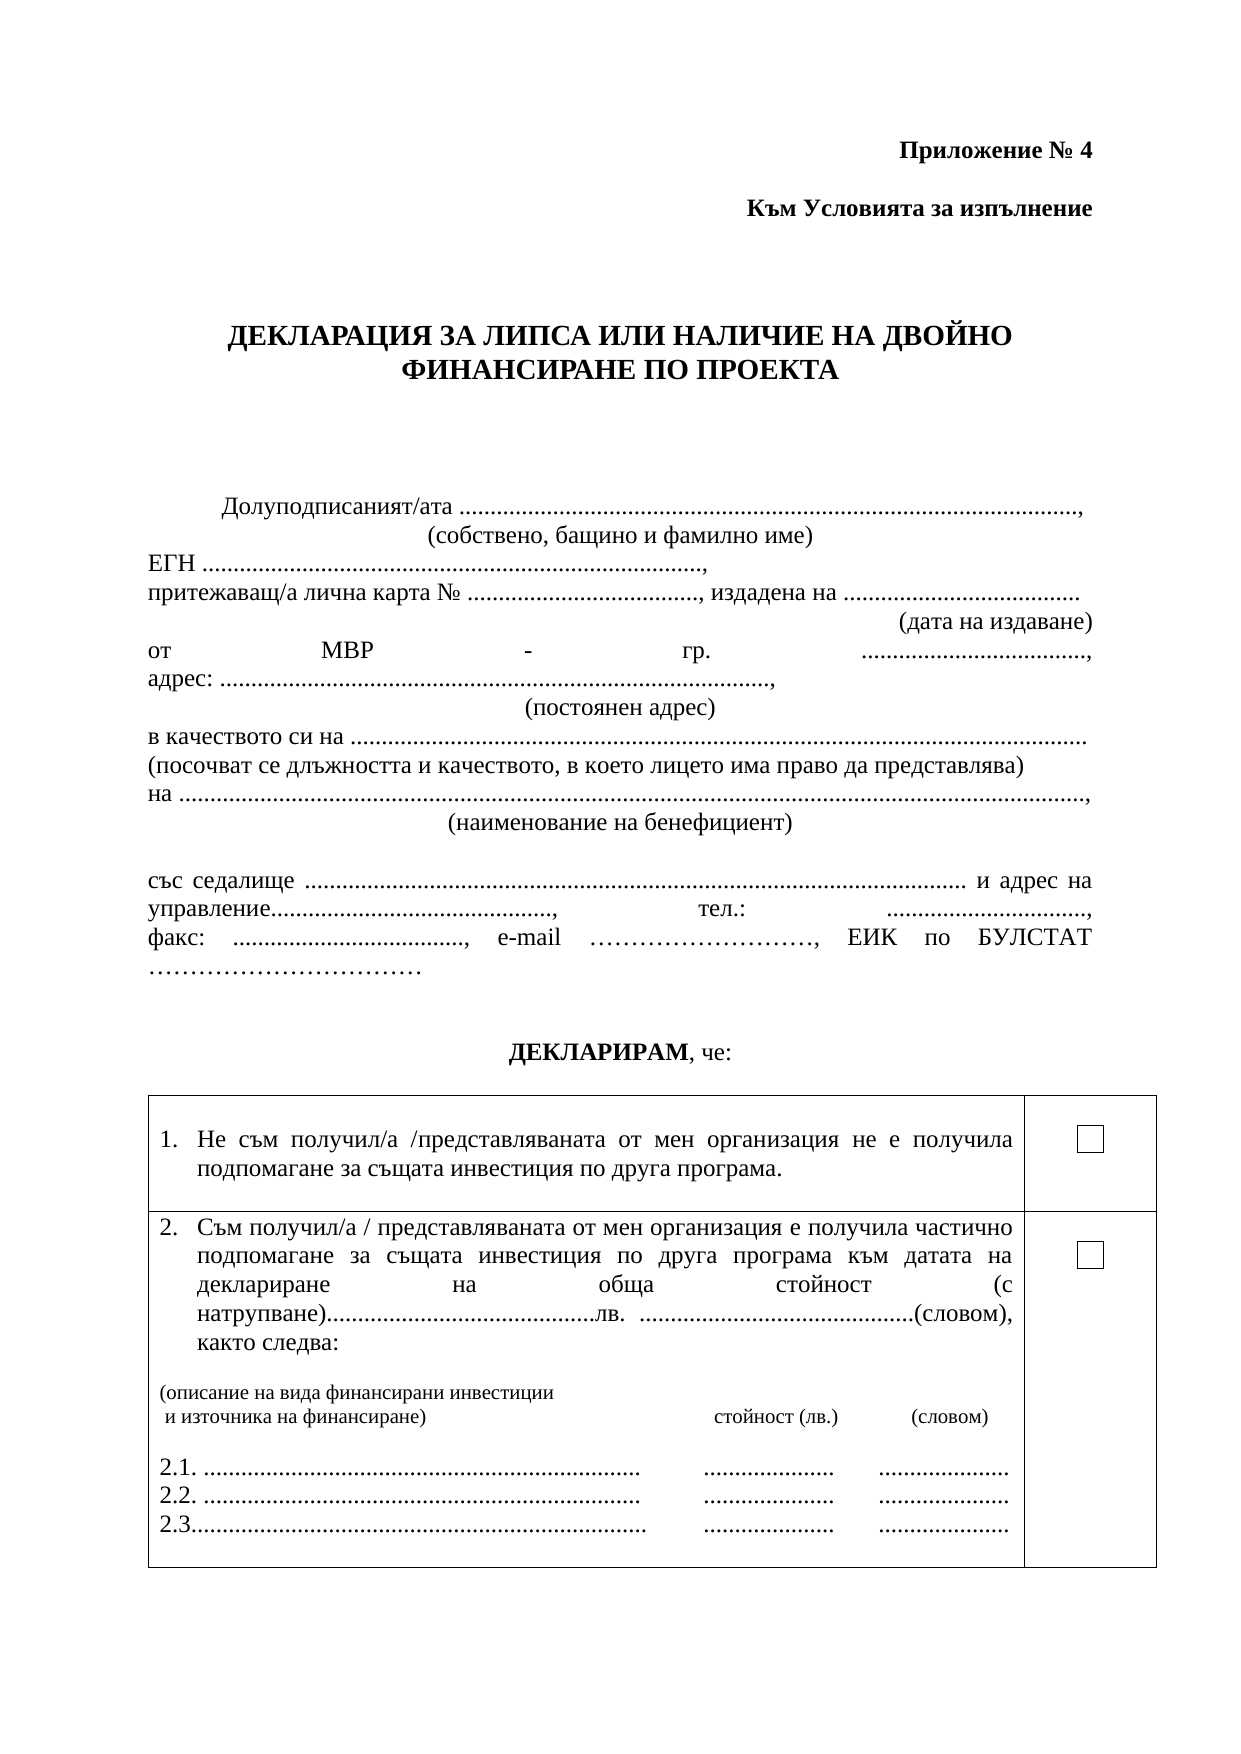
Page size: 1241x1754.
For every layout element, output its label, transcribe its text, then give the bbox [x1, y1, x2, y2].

table_header Не съм получил/а /представляваната от мен организация не е получила подпомагане за същата инвестиция по друга програма. [149, 1096, 1024, 1211]
table_header [1025, 1096, 1156, 1211]
text (наименование на бенефициент) [148, 807, 1093, 836]
text ЕГН ................................................................................, [148, 548, 1093, 577]
table_cell [1025, 1212, 1156, 1567]
text (собствено, бащино и фамилно име) [148, 520, 1093, 548]
text ДЕКЛАРАЦИЯ ЗА ЛИПСА ИЛИ НАЛИЧИЕ НА ДВОЙНО ФИНАНСИРАНЕ ПО ПРОЕКТА [148, 318, 1093, 386]
text в качеството си на ...................................................................................................................... [148, 721, 1093, 750]
text (дата на издаване) [148, 606, 1093, 635]
text (постоянен адрес) [148, 692, 1093, 721]
table_cell Съм получил/а / представляваната от мен организация е получила частично подпомагане за същата инвестиция по друга програма към датата на деклариране на обща стойност (с натрупване)...........................................лв. ............................................(словом), както следва: (описание на вида финансирани инвестиции и източника на финансиране) стойност (лв.) (словом) 2.1. ...................................................................... ..................... ..................... 2.2. ...................................................................... ..................... ..................... 2.3......................................................................... ..................... ..................... [149, 1212, 1024, 1567]
text от МВР - гр. ...................................., адрес: ........................................................................................, [148, 635, 1093, 692]
text на ................................................................................................................................................., [148, 778, 1093, 807]
text (посочват се длъжността и качеството, в което лицето има право да представлява) [148, 750, 1093, 778]
text със седалище .......................................................................................................... и адрес на управление............................................., тел.: ................................, факс: ....................................., e-mail ………………………, ЕИК по БУЛСТАТ …………………………… [148, 865, 1093, 980]
text притежаващ/а лична карта № ....................................., издадена на ...................................... [148, 577, 1093, 606]
text Приложение № 4 [148, 136, 1093, 164]
text Долуподписаният/ата ..................................................................................................., [148, 491, 1093, 520]
text ДЕКЛАРИРАМ, че: [148, 1037, 1093, 1066]
text Към Условията за изпълнение [148, 193, 1093, 222]
